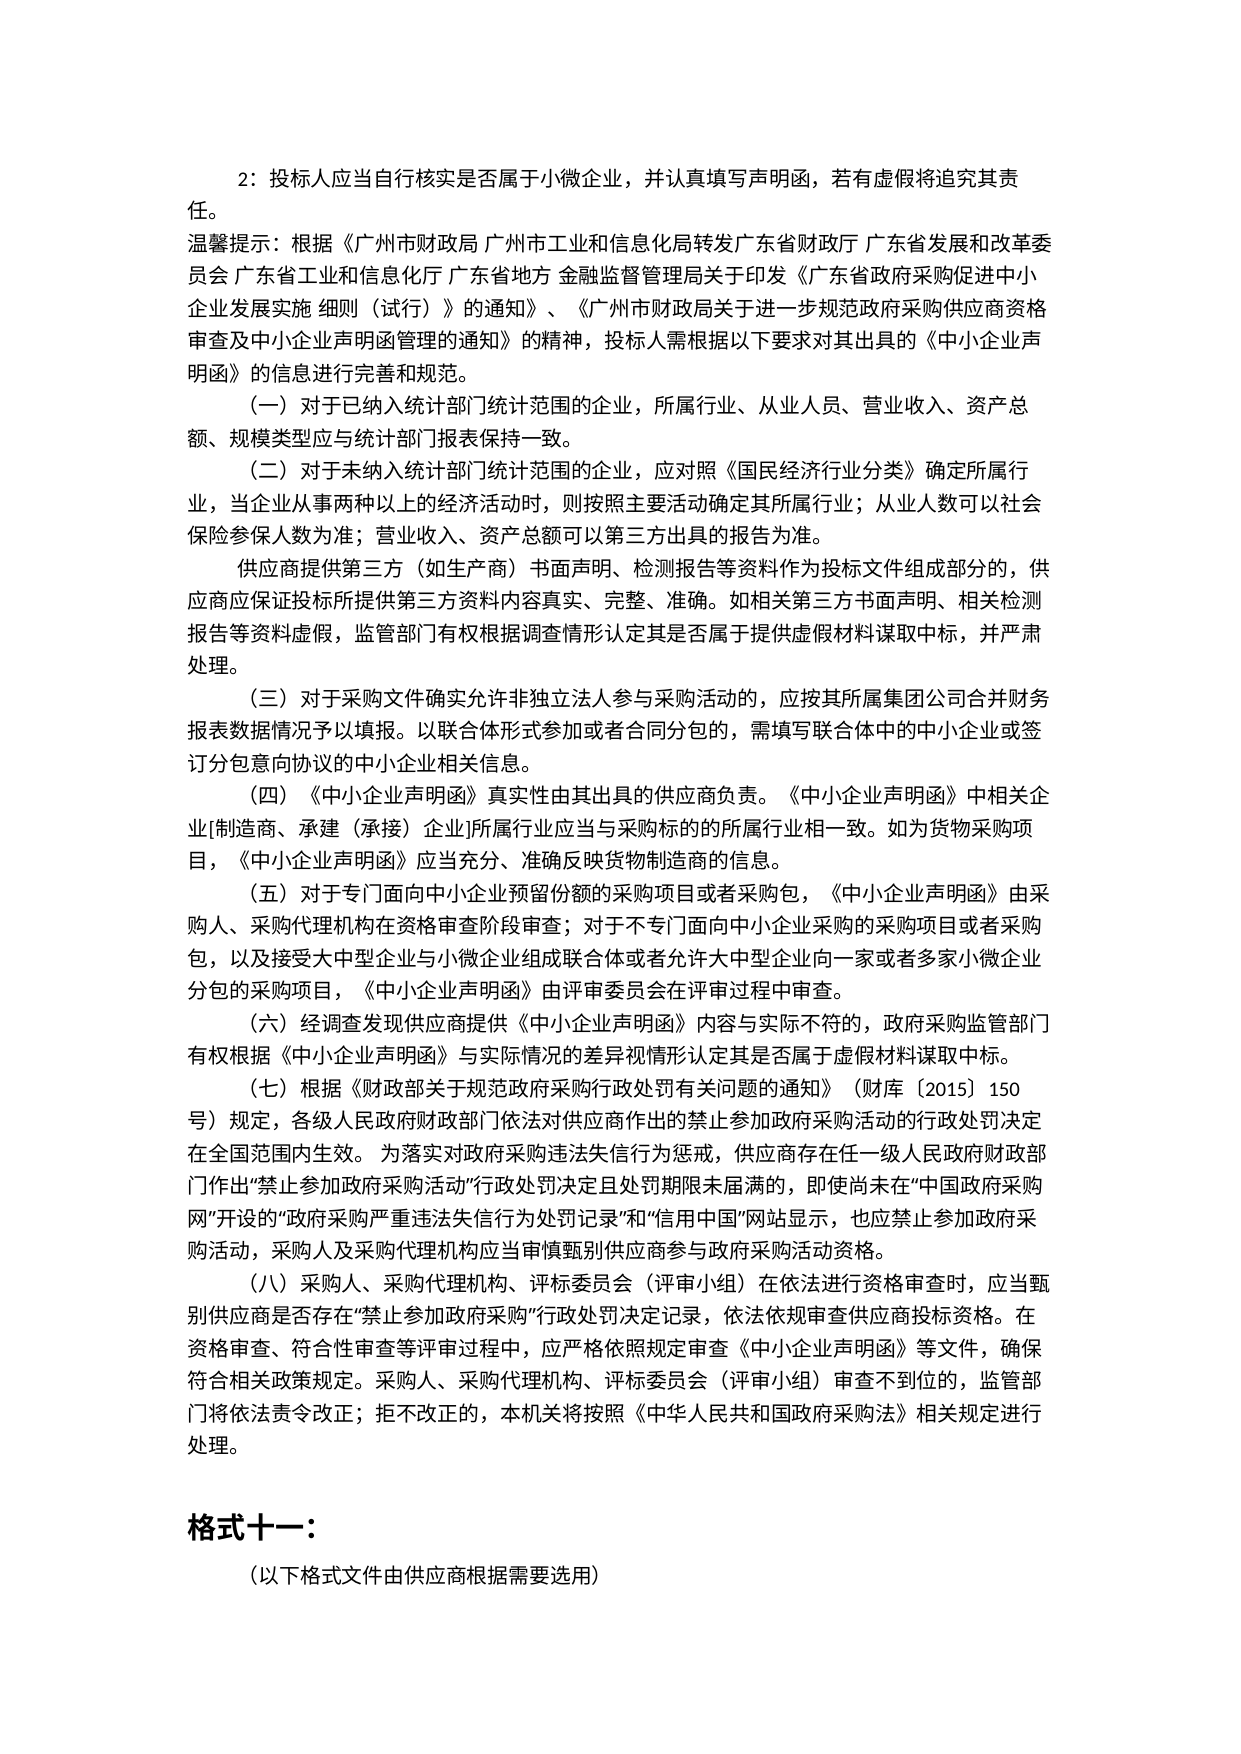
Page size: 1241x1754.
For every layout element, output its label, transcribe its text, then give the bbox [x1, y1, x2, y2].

text （五）对于专门面向中小企业预留份额的采购项目或者采购包，《中小企业声明函》由采购人、采购代理机构在资格审查阶段审查；对于不专门面向中小企业采购的采购项目或者采购包，以及接受大中型企业与小微企业组成联合体或者允许大中型企业向一家或者多家小微企业分包的采购项目，《中小企业声明函》由评审委员会在评审过程中审查。 [187, 877, 1053, 1007]
text （八）采购人、采购代理机构、评标委员会（评审小组）在依法进行资格审查时，应当甄别供应商是否存在“禁止参加政府采购”行政处罚决定记录，依法依规审查供应商投标资格。在资格审查、符合性审查等评审过程中，应严格依照规定审查《中小企业声明函》等文件，确保符合相关政策规定。采购人、采购代理机构、评标委员会（评审小组）审查不到位的，监管部门将依法责令改正；拒不改正的，本机关将按照《中华人民共和国政府采购法》相关规定进行处理。 [187, 1267, 1053, 1462]
text （以下格式文件由供应商根据需要选用） [187, 1559, 1053, 1592]
text （四）《中小企业声明函》真实性由其出具的供应商负责。《中小企业声明函》中相关企业[制造商、承建（承接）企业]所属行业应当与采购标的的所属行业相一致。如为货物采购项目，《中小企业声明函》应当充分、准确反映货物制造商的信息。 [187, 779, 1053, 877]
text 温馨提示：根据《广州市财政局 广州市工业和信息化局转发广东省财政厅 广东省发展和改革委员会 广东省工业和信息化厅 广东省地方 金融监督管理局关于印发《广东省政府采购促进中小企业发展实施 细则（试行）》的通知》、《广州市财政局关于进一步规范政府采购供应商资格审查及中小企业声明函管理的通知》的精神，投标人需根据以下要求对其出具的《中小企业声明函》的信息进行完善和规范。 [187, 227, 1053, 389]
text （六）经调查发现供应商提供《中小企业声明函》内容与实际不符的，政府采购监管部门有权根据《中小企业声明函》与实际情况的差异视情形认定其是否属于虚假材料谋取中标。 [187, 1007, 1053, 1072]
text 格式十一： [187, 1494, 1053, 1559]
text 供应商提供第三方（如生产商）书面声明、检测报告等资料作为投标文件组成部分的，供应商应保证投标所提供第三方资料内容真实、完整、准确。如相关第三方书面声明、相关检测报告等资料虚假，监管部门有权根据调查情形认定其是否属于提供虚假材料谋取中标，并严肃处理。 [187, 552, 1053, 682]
text （七）根据《财政部关于规范政府采购行政处罚有关问题的通知》（财库〔2015〕150 号）规定，各级人民政府财政部门依法对供应商作出的禁止参加政府采购活动的行政处罚决定在全国范围内生效。 为落实对政府采购违法失信行为惩戒，供应商存在任一级人民政府财政部门作出“禁止参加政府采购活动”行政处罚决定且处罚期限未届满的，即使尚未在“中国政府采购网”开设的“政府采购严重违法失信行为处罚记录”和“信用中国”网站显示，也应禁止参加政府采购活动，采购人及采购代理机构应当审慎甄别供应商参与政府采购活动资格。 [187, 1072, 1053, 1267]
text （三）对于采购文件确实允许非独立法人参与采购活动的，应按其所属集团公司合并财务报表数据情况予以填报。以联合体形式参加或者合同分包的，需填写联合体中的中小企业或签订分包意向协议的中小企业相关信息。 [187, 682, 1053, 779]
text （一）对于已纳入统计部门统计范围的企业，所属行业、从业人员、营业收入、资产总额、规模类型应与统计部门报表保持一致。 [187, 389, 1053, 454]
text 2：投标人应当自行核实是否属于小微企业，并认真填写声明函，若有虚假将追究其责任。 [187, 162, 1053, 227]
text （二）对于未纳入统计部门统计范围的企业，应对照《国民经济行业分类》确定所属行业，当企业从事两种以上的经济活动时，则按照主要活动确定其所属行业；从业人数可以社会保险参保人数为准；营业收入、资产总额可以第三方出具的报告为准。 [187, 454, 1053, 552]
